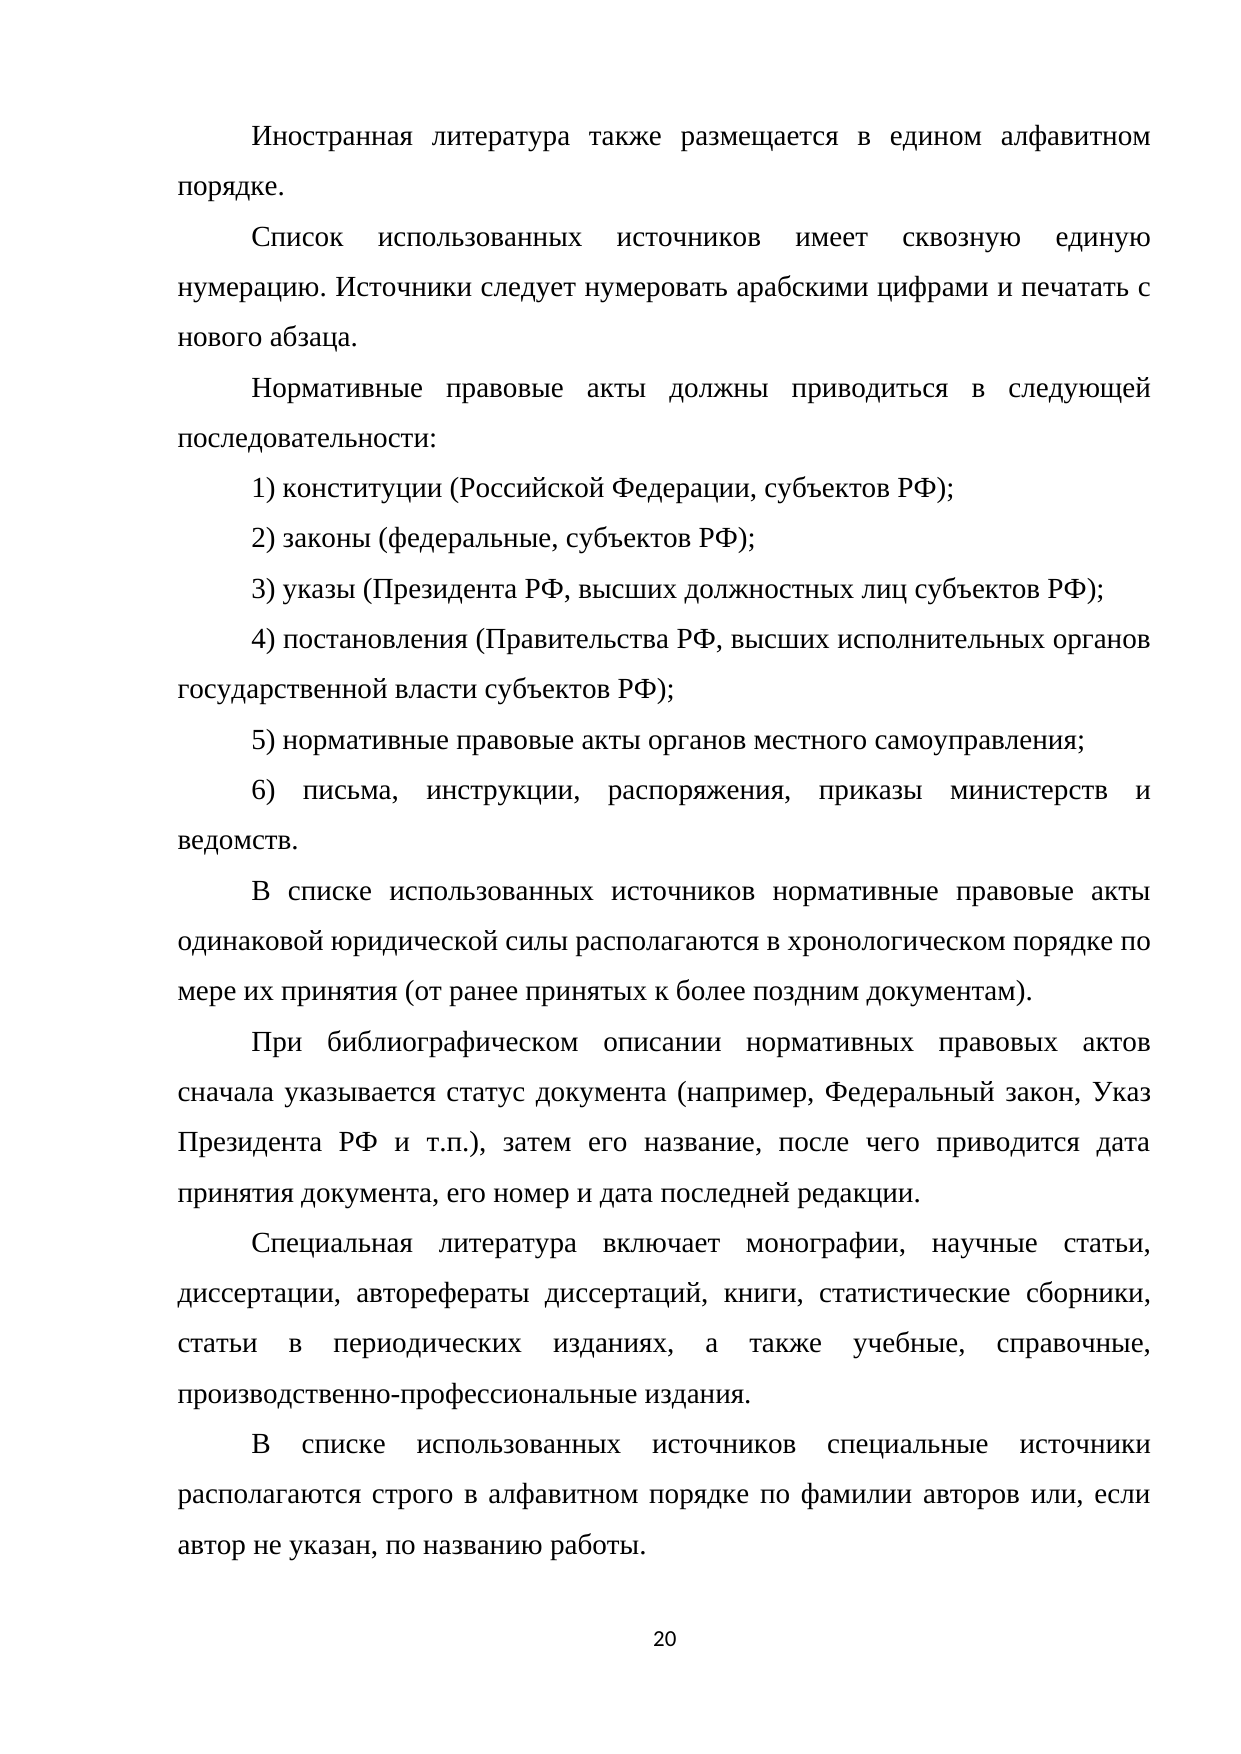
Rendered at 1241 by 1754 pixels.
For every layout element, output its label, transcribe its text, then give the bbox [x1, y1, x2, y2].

text Специальная литература включает монографии, научные статьи, диссертации, авторефераты диссертаций, книги, статистические сборники, статьи в периодических изданиях, а также учебные, справочные, производственно-профессиональные издания. [177, 1225, 1152, 1409]
text При библиографическом описании нормативных правовых актов сначала указывается статус документа (например, Федеральный закон, Указ Президента РФ и т.п.), затем его название, после чего приводится дата принятия документа, его номер и дата последней редакции. [177, 1024, 1152, 1208]
text Нормативные правовые акты должны приводиться в следующей последовательности: [177, 370, 1152, 453]
text 5) нормативные правовые акты органов местного самоуправления; [177, 722, 1152, 755]
text 2) законы (федеральные, субъектов РФ); [177, 521, 1152, 554]
text Список использованных источников имеет сквозную единую нумерацию. Источники следует нумеровать арабскими цифрами и печатать с нового абзаца. [177, 219, 1152, 353]
text Иностранная литература также размещается в едином алфавитном порядке. [177, 118, 1152, 202]
text 3) указы (Президента РФ, высших должностных лиц субъектов РФ); [177, 571, 1152, 604]
text В списке использованных источников специальные источники располагаются строго в алфавитном порядке по фамилии авторов или, если автор не указан, по названию работы. [177, 1426, 1152, 1560]
text 4) постановления (Правительства РФ, высших исполнительных органов государственной власти субъектов РФ); [177, 621, 1152, 705]
text 1) конституции (Российской Федерации, субъектов РФ); [177, 470, 1152, 504]
text В списке использованных источников нормативные правовые акты одинаковой юридической силы располагаются в хронологическом порядке по мере их принятия (от ранее принятых к более поздним документам). [177, 873, 1152, 1007]
text 6) письма, инструкции, распоряжения, приказы министерств и ведомств. [177, 772, 1152, 856]
